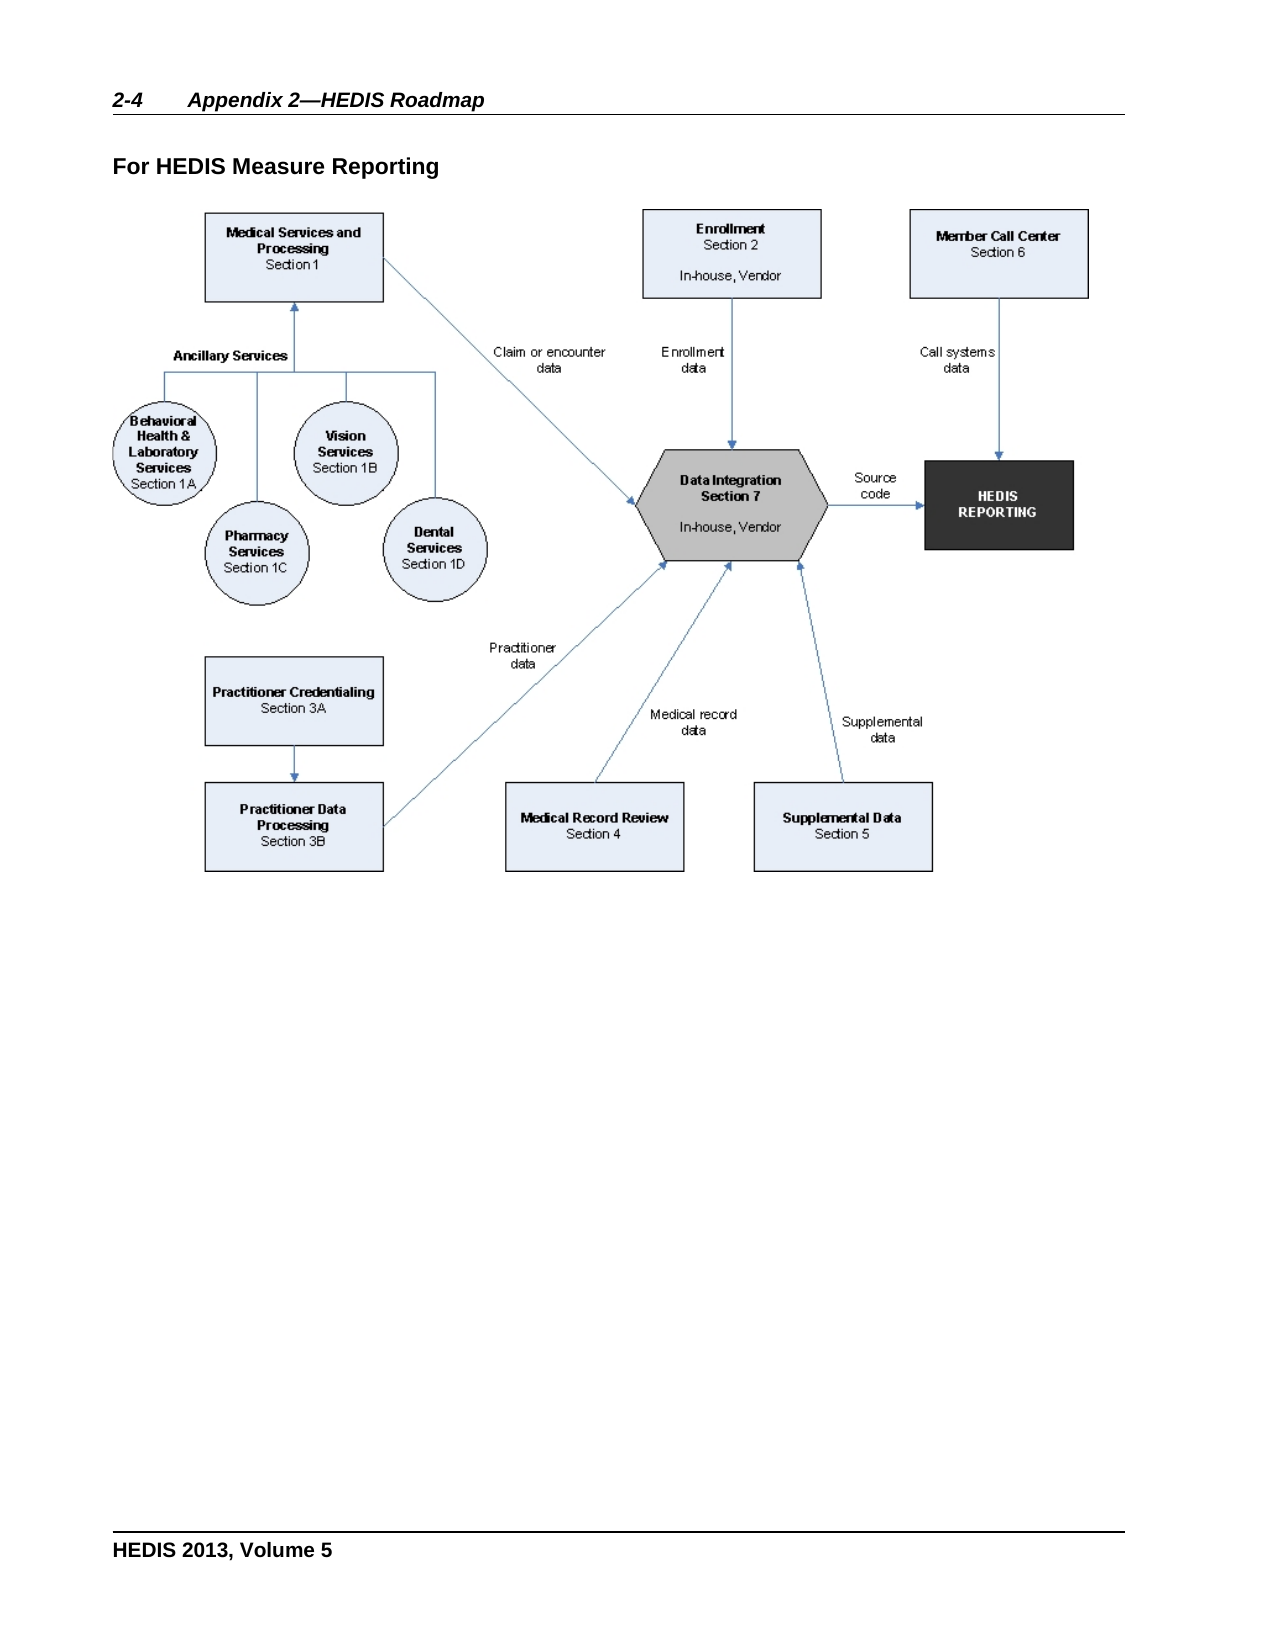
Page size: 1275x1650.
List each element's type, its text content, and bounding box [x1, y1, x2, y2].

picture [112, 209, 1089, 872]
subtitle For HEDIS Measure Reporting [112, 153, 1125, 179]
